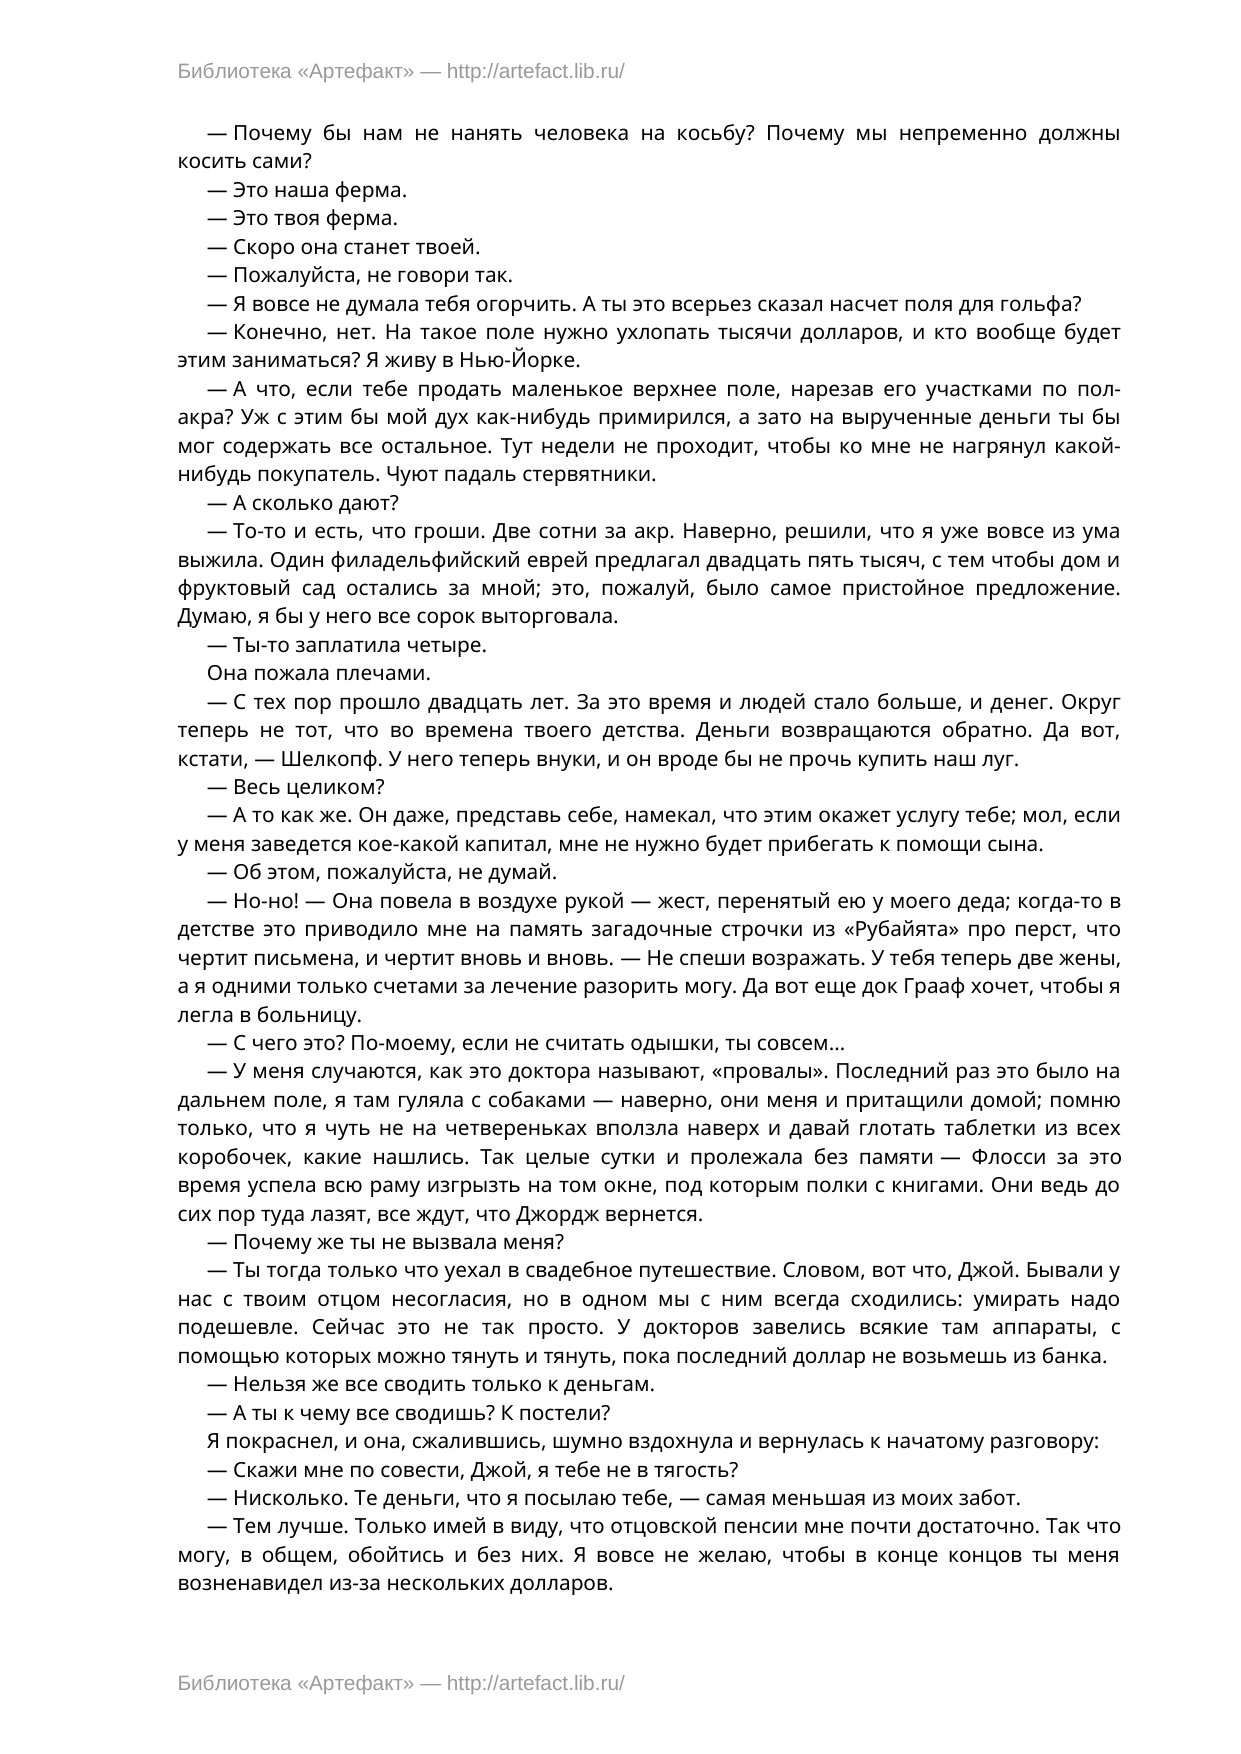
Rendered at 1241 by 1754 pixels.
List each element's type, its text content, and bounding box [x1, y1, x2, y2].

text — С чего это? По-моему, если не считать одышки, ты совсем… [177, 1028, 1122, 1057]
text — Это твоя ферма. [177, 203, 1122, 232]
text — Нельзя же все сводить только к деньгам. [177, 1369, 1122, 1398]
text — Я вовсе не думала тебя огорчить. А ты это всерьез сказал насчет поля для гольфа? [177, 289, 1122, 317]
text — А ты к чему все сводишь? К постели? [177, 1398, 1122, 1426]
text — Тем лучше. Только имей в виду, что отцовской пенсии мне почти достаточно. Так что могу, в общем, обойтись и без них. Я вовсе не желаю, чтобы в конце концов ты меня возненавидел из-за нескольких долларов. [177, 1512, 1122, 1597]
text — Скажи мне по совести, Джой, я тебе не в тягость? [177, 1455, 1122, 1483]
text — С тех пор прошло двадцать лет. За это время и людей стало больше, и денег. Округ теперь не тот, что во времена твоего детства. Деньги возвращаются обратно. Да вот, кстати, — Шелкопф. У него теперь внуки, и он вроде бы не прочь купить наш луг. [177, 687, 1122, 772]
text — Почему бы нам не нанять человека на косьбу? Почему мы непременно должны косить сами? [177, 118, 1122, 175]
text — Нисколько. Те деньги, что я посылаю тебе, — самая меньшая из моих забот. [177, 1483, 1122, 1512]
text — То-то и есть, что гроши. Две сотни за акр. Наверно, решили, что я уже вовсе из ума выжила. Один филадельфийский еврей предлагал двадцать пять тысяч, с тем чтобы дом и фруктовый сад остались за мной; это, пожалуй, было самое пристойное предложение. Думаю, я бы у него все сорок выторговала. [177, 516, 1122, 630]
text — Но-но! — Она повела в воздухе рукой — жест, перенятый ею у моего деда; когда-то в детстве это приводило мне на память загадочные строчки из «Рубайята» про перст, что чертит письмена, и чертит вновь и вновь. — Не спеши возражать. У тебя теперь две жены, а я одними только счетами за лечение разорить могу. Да вот еще док Грааф хочет, чтобы я легла в больницу. [177, 886, 1122, 1028]
text Она пожала плечами. [177, 658, 1122, 687]
text — А что, если тебе продать маленькое верхнее поле, нарезав его участками по пол-акра? Уж с этим бы мой дух как-нибудь примирился, а зато на вырученные деньги ты бы мог содержать все остальное. Тут недели не проходит, чтобы ко мне не нагрянул какой-нибудь покупатель. Чуют падаль стервятники. [177, 374, 1122, 488]
text — Ты-то заплатила четыре. [177, 630, 1122, 658]
text — Ты тогда только что уехал в свадебное путешествие. Словом, вот что, Джой. Бывали у нас с твоим отцом несогласия, но в одном мы с ним всегда сходились: умирать надо подешевле. Сейчас это не так просто. У докторов завелись всякие там аппараты, с помощью которых можно тянуть и тянуть, пока последний доллар не возьмешь из банка. [177, 1256, 1122, 1369]
text Я покраснел, и она, сжалившись, шумно вздохнула и вернулась к начатому разговору: [177, 1426, 1122, 1455]
text — Почему же ты не вызвала меня? [177, 1227, 1122, 1256]
text — У меня случаются, как это доктора называют, «провалы». Последний раз это было на дальнем поле, я там гуляла с собаками — наверно, они меня и притащили домой; помню только, что я чуть не на четвереньках вползла наверх и давай глотать таблетки из всех коробочек, какие нашлись. Так целые сутки и пролежала без памяти — Флосси за это время успела всю раму изгрызть на том окне, под которым полки с книгами. Они ведь до сих пор туда лазят, все ждут, что Джордж вернется. [177, 1057, 1122, 1227]
text — Конечно, нет. На такое поле нужно ухлопать тысячи долларов, и кто вообще будет этим заниматься? Я живу в Нью-Йорке. [177, 317, 1122, 374]
text — Весь целиком? [177, 772, 1122, 801]
text — Скоро она станет твоей. [177, 232, 1122, 260]
text — Пожалуйста, не говори так. [177, 260, 1122, 289]
text — А сколько дают? [177, 488, 1122, 516]
text — Это наша ферма. [177, 175, 1122, 203]
text — Об этом, пожалуйста, не думай. [177, 857, 1122, 886]
text — А то как же. Он даже, представь себе, намекал, что этим окажет услугу тебе; мол, если у меня заведется кое-какой капитал, мне не нужно будет прибегать к помощи сына. [177, 801, 1122, 857]
